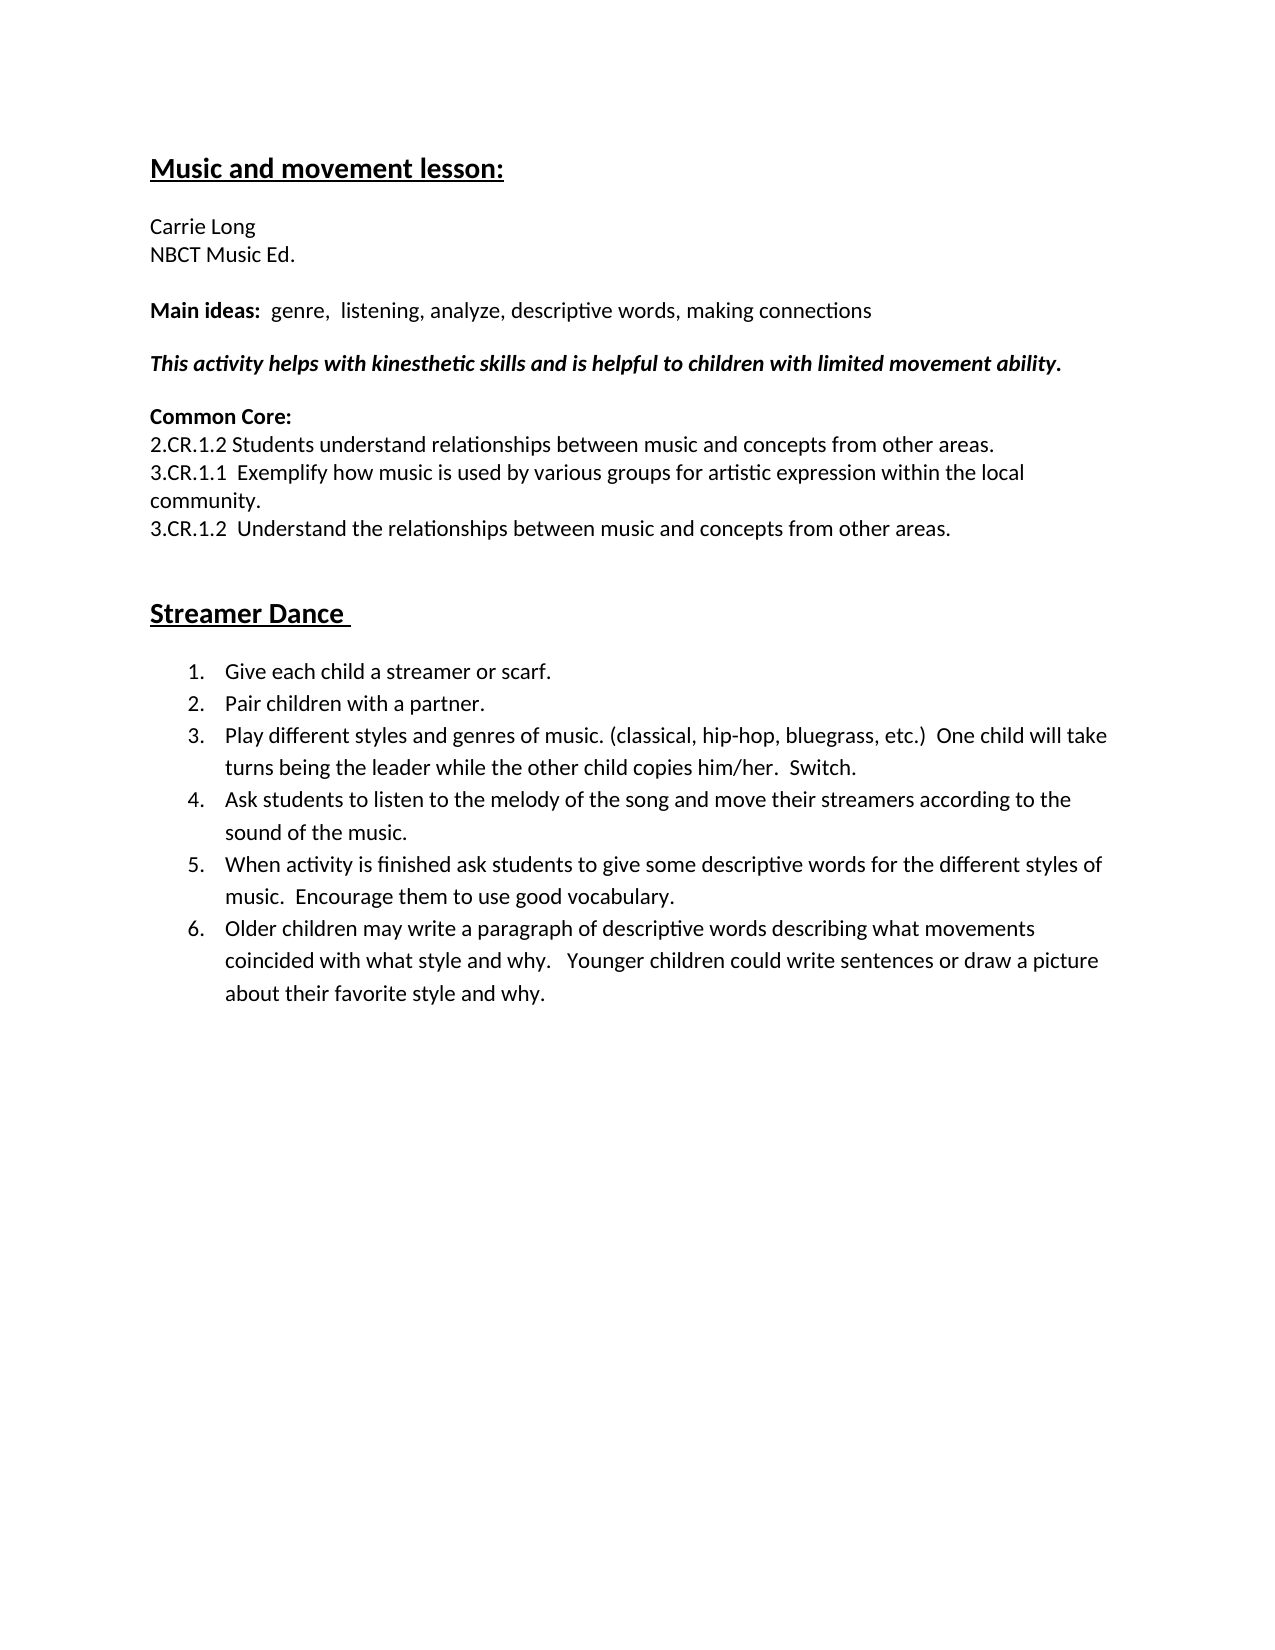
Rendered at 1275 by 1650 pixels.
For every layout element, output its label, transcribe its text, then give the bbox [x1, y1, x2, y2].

text 3.CR.1.2 Understand the relationships between music and concepts from other areas. [150, 514, 1125, 542]
list Play different styles and genres of music. (classical, hip-hop, bluegrass, etc.) One child will take turns being the leader while the other child copies him/her. Switch. [187, 721, 1125, 781]
list When activity is finished ask students to give some descriptive words for the different styles of music. Encourage them to use good vocabulary. [187, 850, 1125, 910]
list Pair children with a partner. [187, 689, 1125, 717]
list Older children may write a paragraph of descriptive words describing what movements coincided with what style and why. Younger children could write sentences or draw a picture about their favorite style and why. [187, 914, 1125, 1007]
text Carrie Long [150, 212, 1125, 240]
list Ask students to listen to the melody of the song and move their streamers according to the sound of the music. [187, 786, 1125, 846]
text 3.CR.1.1 Exemplify how music is used by various groups for artistic expression within the local community. [150, 458, 1125, 514]
text NBCT Music Ed. [150, 240, 1125, 268]
text Main ideas: genre, listening, analyze, descriptive words, making connections [150, 296, 1125, 324]
list Give each child a streamer or scarf. [187, 657, 1125, 685]
text Music and movement lesson: [150, 150, 1125, 186]
text 2.CR.1.2 Students understand relationships between music and concepts from other areas. [150, 430, 1125, 458]
text Streamer Dance [150, 595, 1125, 631]
text Common Core: [150, 402, 1125, 430]
text This activity helps with kinesthetic skills and is helpful to children with limited movement ability. [150, 349, 1125, 377]
